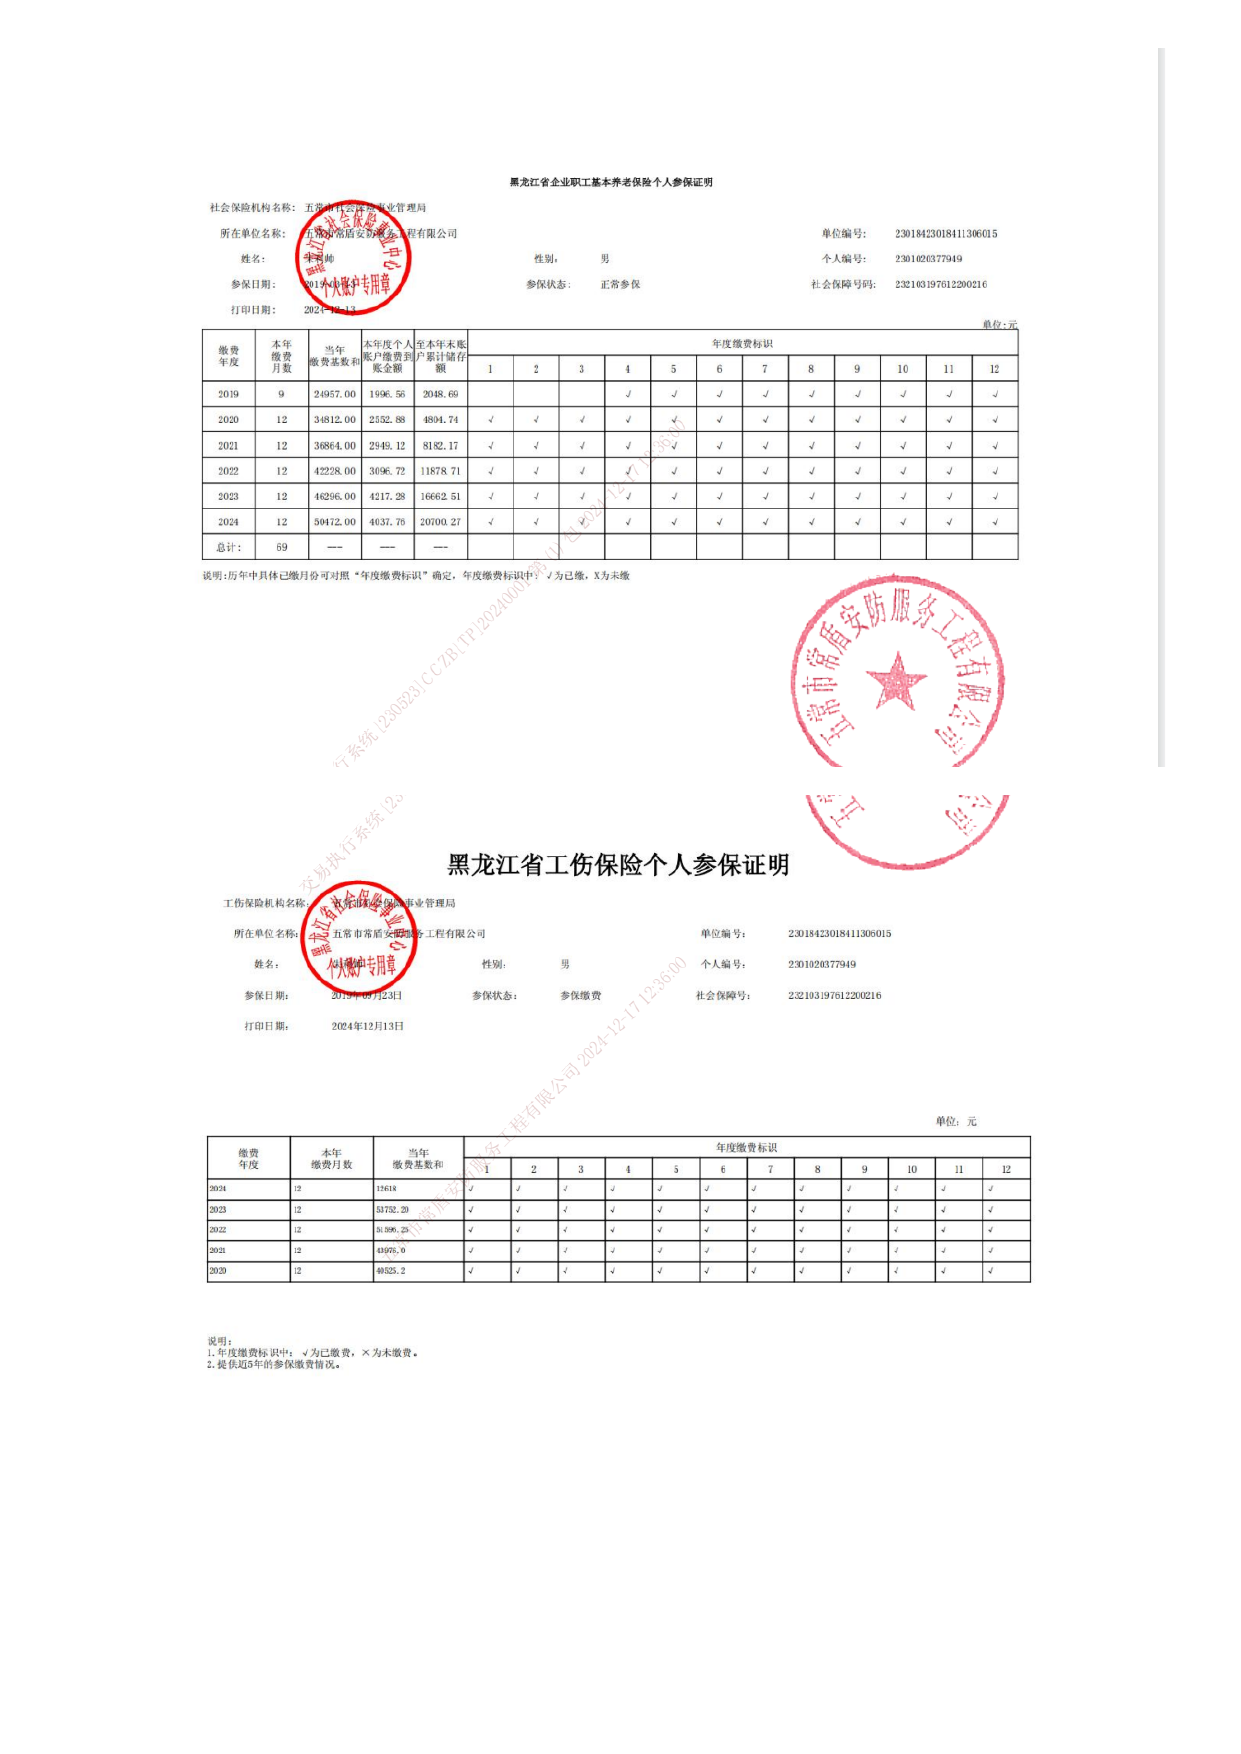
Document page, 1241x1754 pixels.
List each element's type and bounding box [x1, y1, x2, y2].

picture [75, 795, 1166, 1511]
picture [75, 48, 1166, 767]
